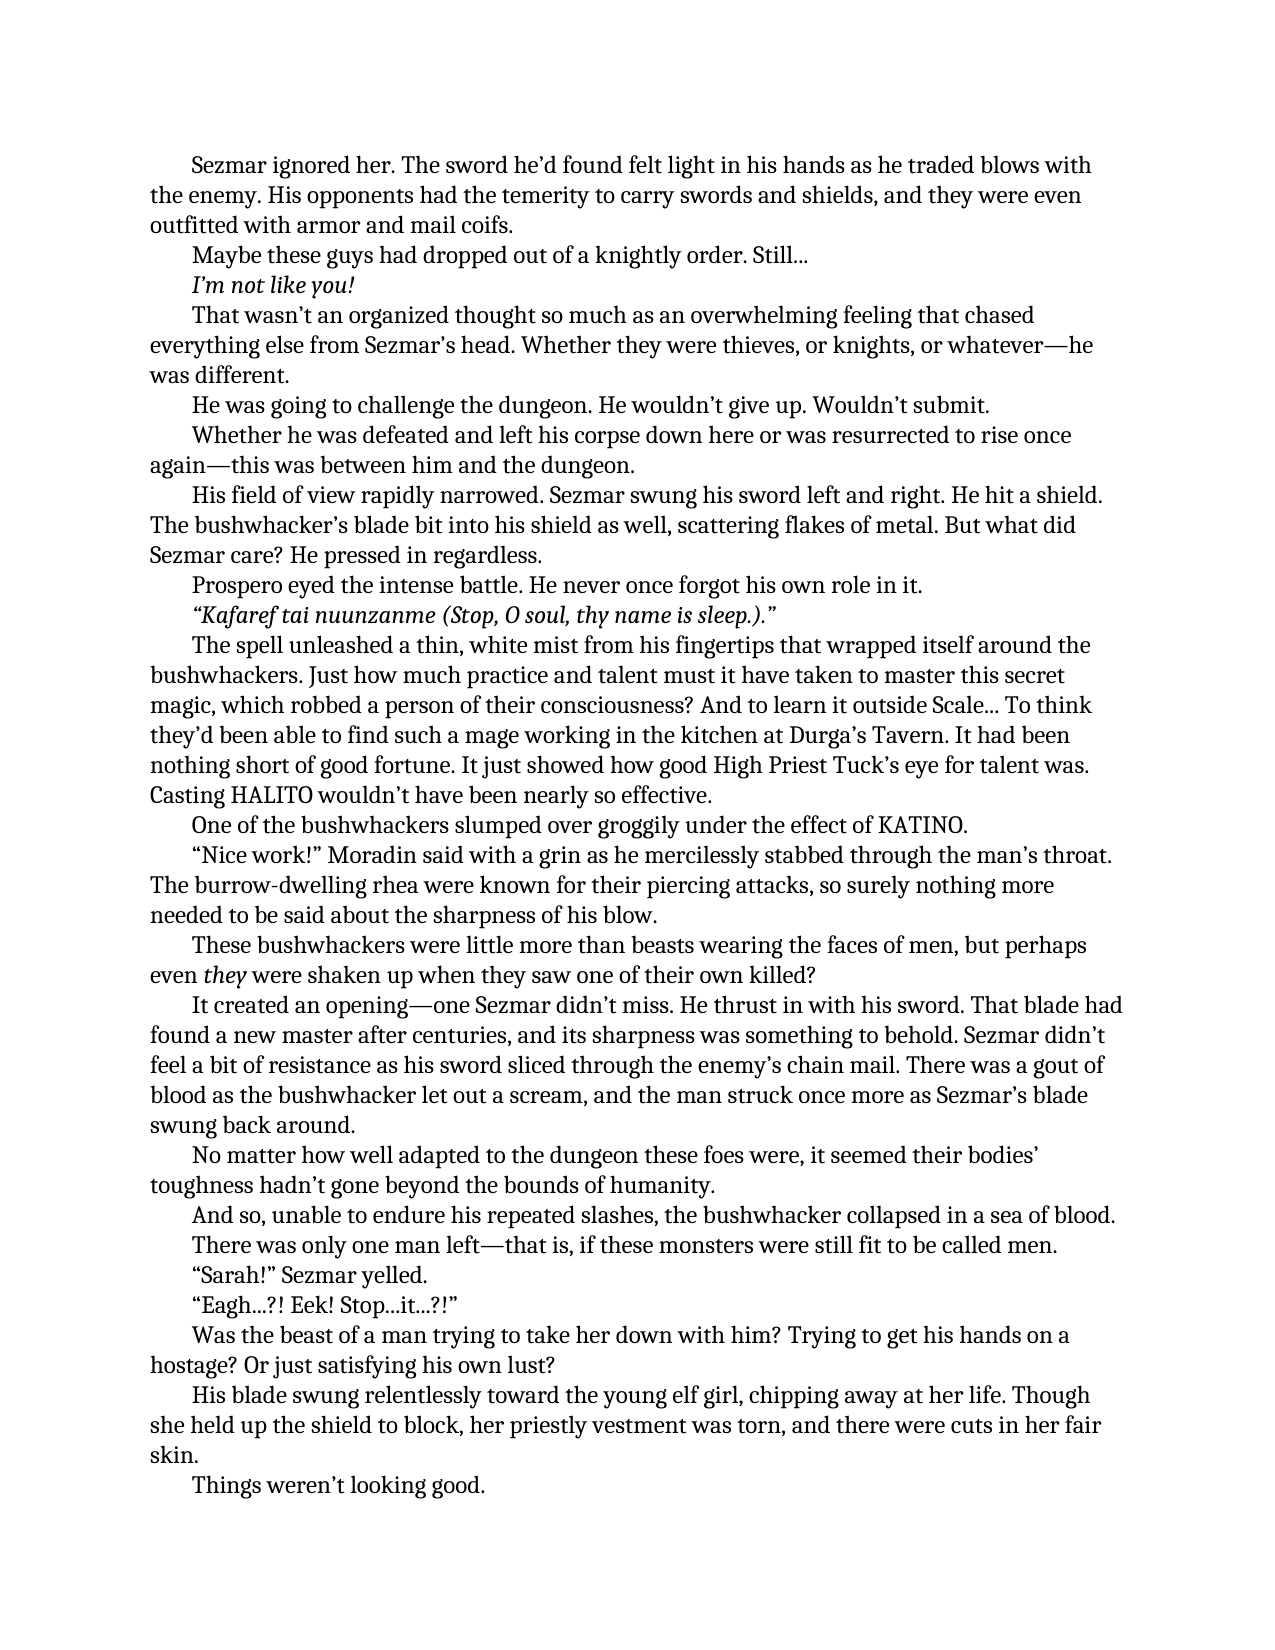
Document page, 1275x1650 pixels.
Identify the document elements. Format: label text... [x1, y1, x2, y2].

text He was going to challenge the dungeon. He wouldn’t give up. Wouldn’t submit. [150, 390, 1125, 420]
text “Sarah!” Sezmar yelled. [150, 1260, 1125, 1290]
text Was the beast of a man trying to take her down with him? Trying to get his hands on a hostage? Or just satisfying his own lust? [150, 1320, 1125, 1380]
text I’m not like you! [150, 270, 1125, 300]
text No matter how well adapted to the dungeon these foes were, it seemed their bodies’ toughness hadn’t gone beyond the bounds of humanity. [150, 1140, 1125, 1200]
text Maybe these guys had dropped out of a knightly order. Still... [150, 240, 1125, 270]
text One of the bushwhackers slumped over groggily under the effect of KATINO. [150, 810, 1125, 840]
text And so, unable to endure his repeated slashes, the bushwhacker collapsed in a sea of blood. [150, 1200, 1125, 1230]
text Prospero eyed the intense battle. He never once forgot his own role in it. [150, 570, 1125, 600]
text Sezmar ignored her. The sword he’d found felt light in his hands as he traded blows with the enemy. His opponents had the temerity to carry swords and shields, and they were even outfitted with armor and mail coifs. [150, 150, 1125, 240]
text “Nice work!” Moradin said with a grin as he mercilessly stabbed through the man’s throat. The burrow-dwelling rhea were known for their piercing attacks, so surely nothing more needed to be said about the sharpness of his blow. [150, 840, 1125, 930]
text That wasn’t an organized thought so much as an overwhelming feeling that chased everything else from Sezmar’s head. Whether they were thieves, or knights, or whatever—he was different. [150, 300, 1125, 390]
text “Kafaref tai nuunzanme (Stop, O soul, thy name is sleep.).” [150, 600, 1125, 630]
text It created an opening—one Sezmar didn’t miss. He thrust in with his sword. That blade had found a new master after centuries, and its sharpness was something to behold. Sezmar didn’t feel a bit of resistance as his sword sliced through the enemy’s chain mail. There was a gout of blood as the bushwhacker let out a scream, and the man struck once more as Sezmar’s blade swung back around. [150, 990, 1125, 1140]
text Things weren’t looking good. [150, 1470, 1125, 1500]
text His field of view rapidly narrowed. Sezmar swung his sword left and right. He hit a shield. The bushwhacker’s blade bit into his shield as well, scattering flakes of metal. But what did Sezmar care? He pressed in regardless. [150, 480, 1125, 570]
text There was only one man left—that is, if these monsters were still fit to be called men. [150, 1230, 1125, 1260]
text His blade swung relentlessly toward the young elf girl, chipping away at her life. Though she held up the shield to block, her priestly vestment was torn, and there were cuts in her fair skin. [150, 1380, 1125, 1470]
text These bushwhackers were little more than beasts wearing the faces of men, but perhaps even they were shaken up when they saw one of their own killed? [150, 930, 1125, 990]
text The spell unleashed a thin, white mist from his fingertips that wrapped itself around the bushwhackers. Just how much practice and talent must it have taken to master this secret magic, which robbed a person of their consciousness? And to learn it outside Scale... To think they’d been able to find such a mage working in the kitchen at Durga’s Tavern. It had been nothing short of good fortune. It just showed how good High Priest Tuck’s eye for talent was. Casting HALITO wouldn’t have been nearly so effective. [150, 630, 1125, 810]
text “Eagh...?! Eek! Stop...it...?!” [150, 1290, 1125, 1320]
text Whether he was defeated and left his corpse down here or was resurrected to rise once again—this was between him and the dungeon. [150, 420, 1125, 480]
